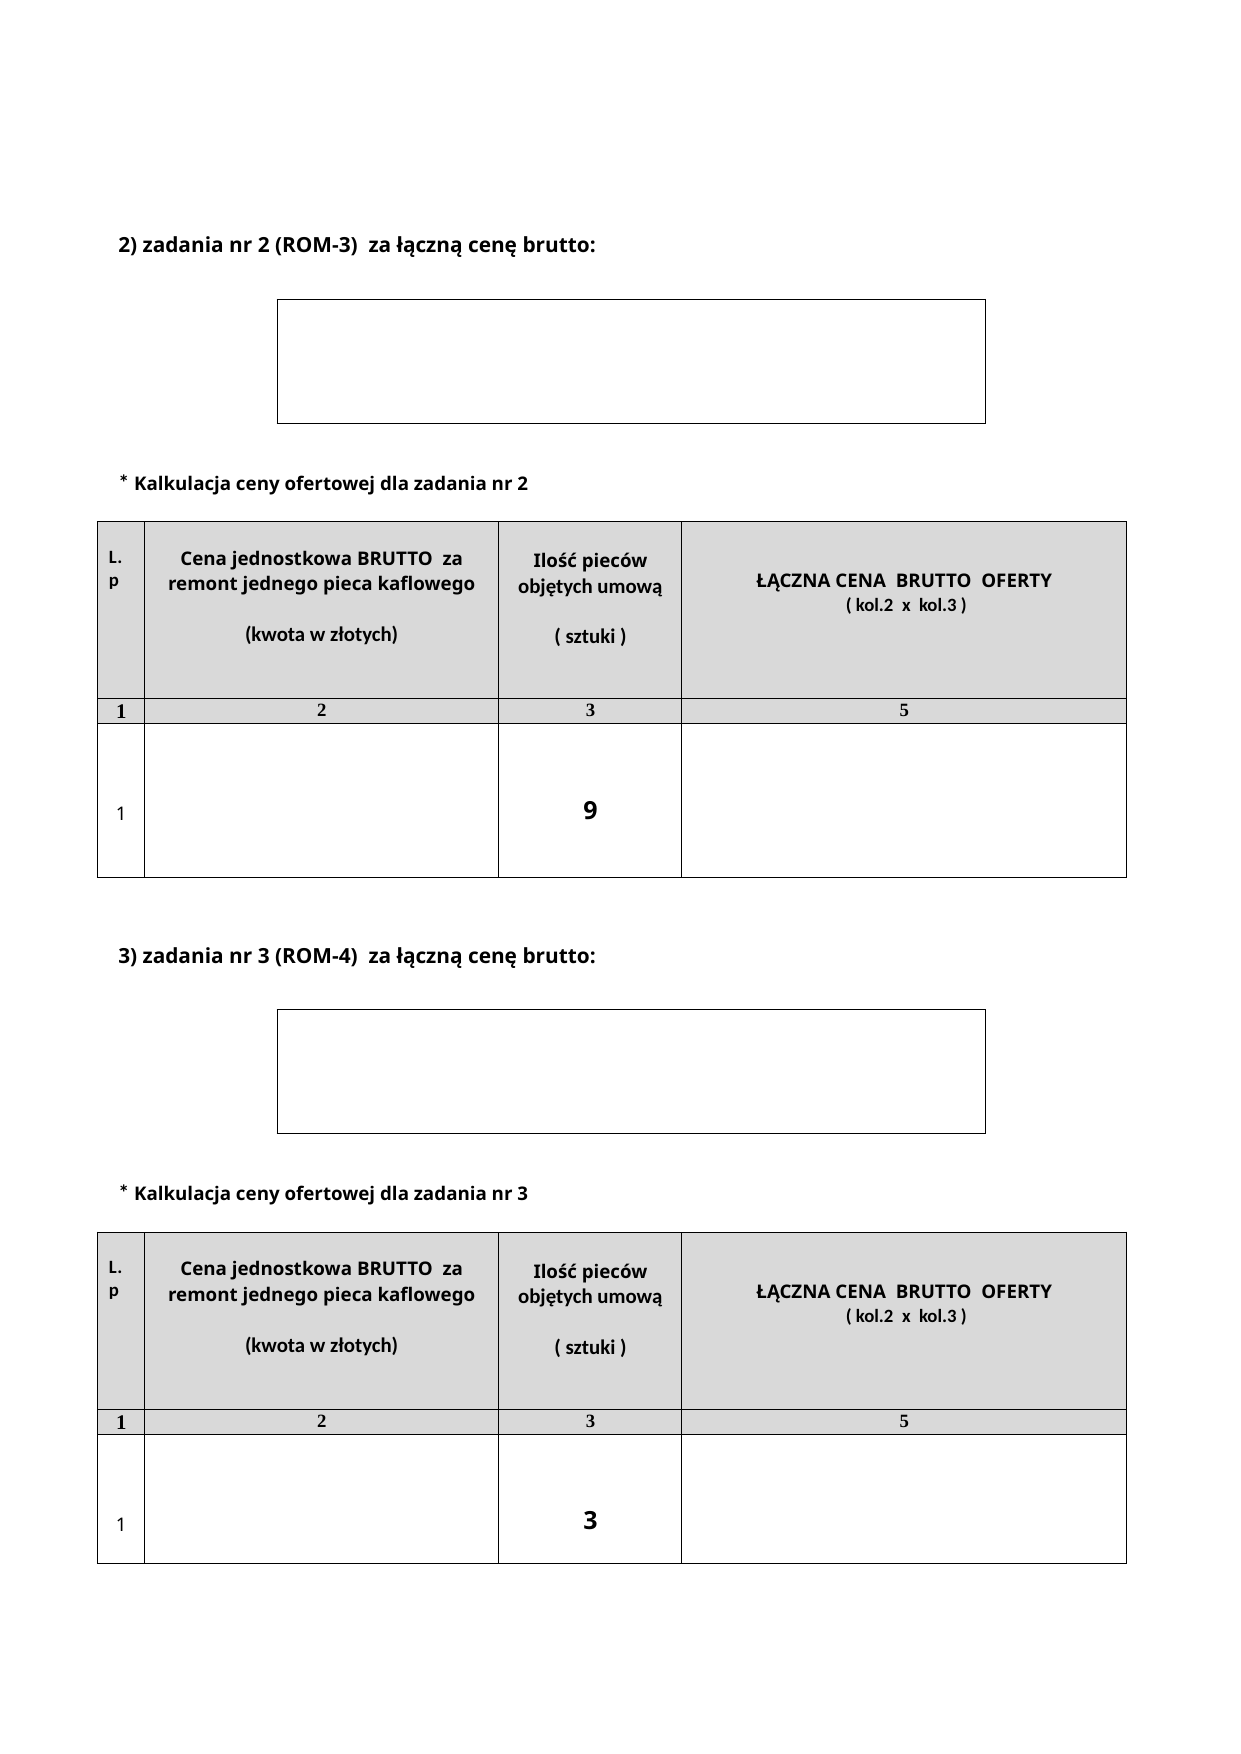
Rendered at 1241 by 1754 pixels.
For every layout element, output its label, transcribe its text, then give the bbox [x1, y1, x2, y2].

table_cell 2 [145, 699, 498, 723]
table_cell 1 [98, 724, 144, 877]
table_cell 9 [499, 724, 681, 877]
table_header Ilość pieców objętych umową ( sztuki ) [499, 522, 681, 698]
table_cell 3 [499, 699, 681, 723]
table_header [278, 300, 985, 422]
table_cell 3 [499, 1410, 681, 1434]
text * Kalkulacja ceny ofertowej dla zadania nr 2 [118, 469, 1137, 496]
table_cell 5 [682, 699, 1126, 723]
table_cell 1 [98, 699, 144, 723]
table_header L. p [98, 1233, 144, 1409]
text 2) zadania nr 2 (ROM-3) za łączną cenę brutto: [118, 230, 1122, 258]
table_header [145, 522, 498, 698]
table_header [682, 522, 1126, 698]
text 3) zadania nr 3 (ROM-4) za łączną cenę brutto: [118, 941, 1122, 969]
table_cell 1 [98, 1435, 144, 1562]
table_cell 5 [682, 1410, 1126, 1434]
table_cell 1 [98, 1410, 144, 1434]
table_header ŁĄCZNA CENA BRUTTO OFERTY ( kol.2 x kol.3 ) [682, 1233, 1126, 1409]
table_cell [682, 1435, 1126, 1562]
table_header Cena jednostkowa BRUTTO za remont jednego pieca kaflowego (kwota w złotych) [145, 1233, 498, 1409]
table_header [278, 1010, 985, 1133]
table_cell 2 [145, 1410, 498, 1434]
table_cell 3 [499, 1435, 681, 1562]
table_cell [682, 724, 1126, 877]
text * Kalkulacja ceny ofertowej dla zadania nr 3 [118, 1179, 1137, 1206]
table_cell [145, 724, 498, 877]
table_cell [145, 1435, 498, 1562]
table_header Ilość pieców objętych umową ( sztuki ) [499, 1233, 681, 1409]
table_header L. p [98, 522, 144, 698]
